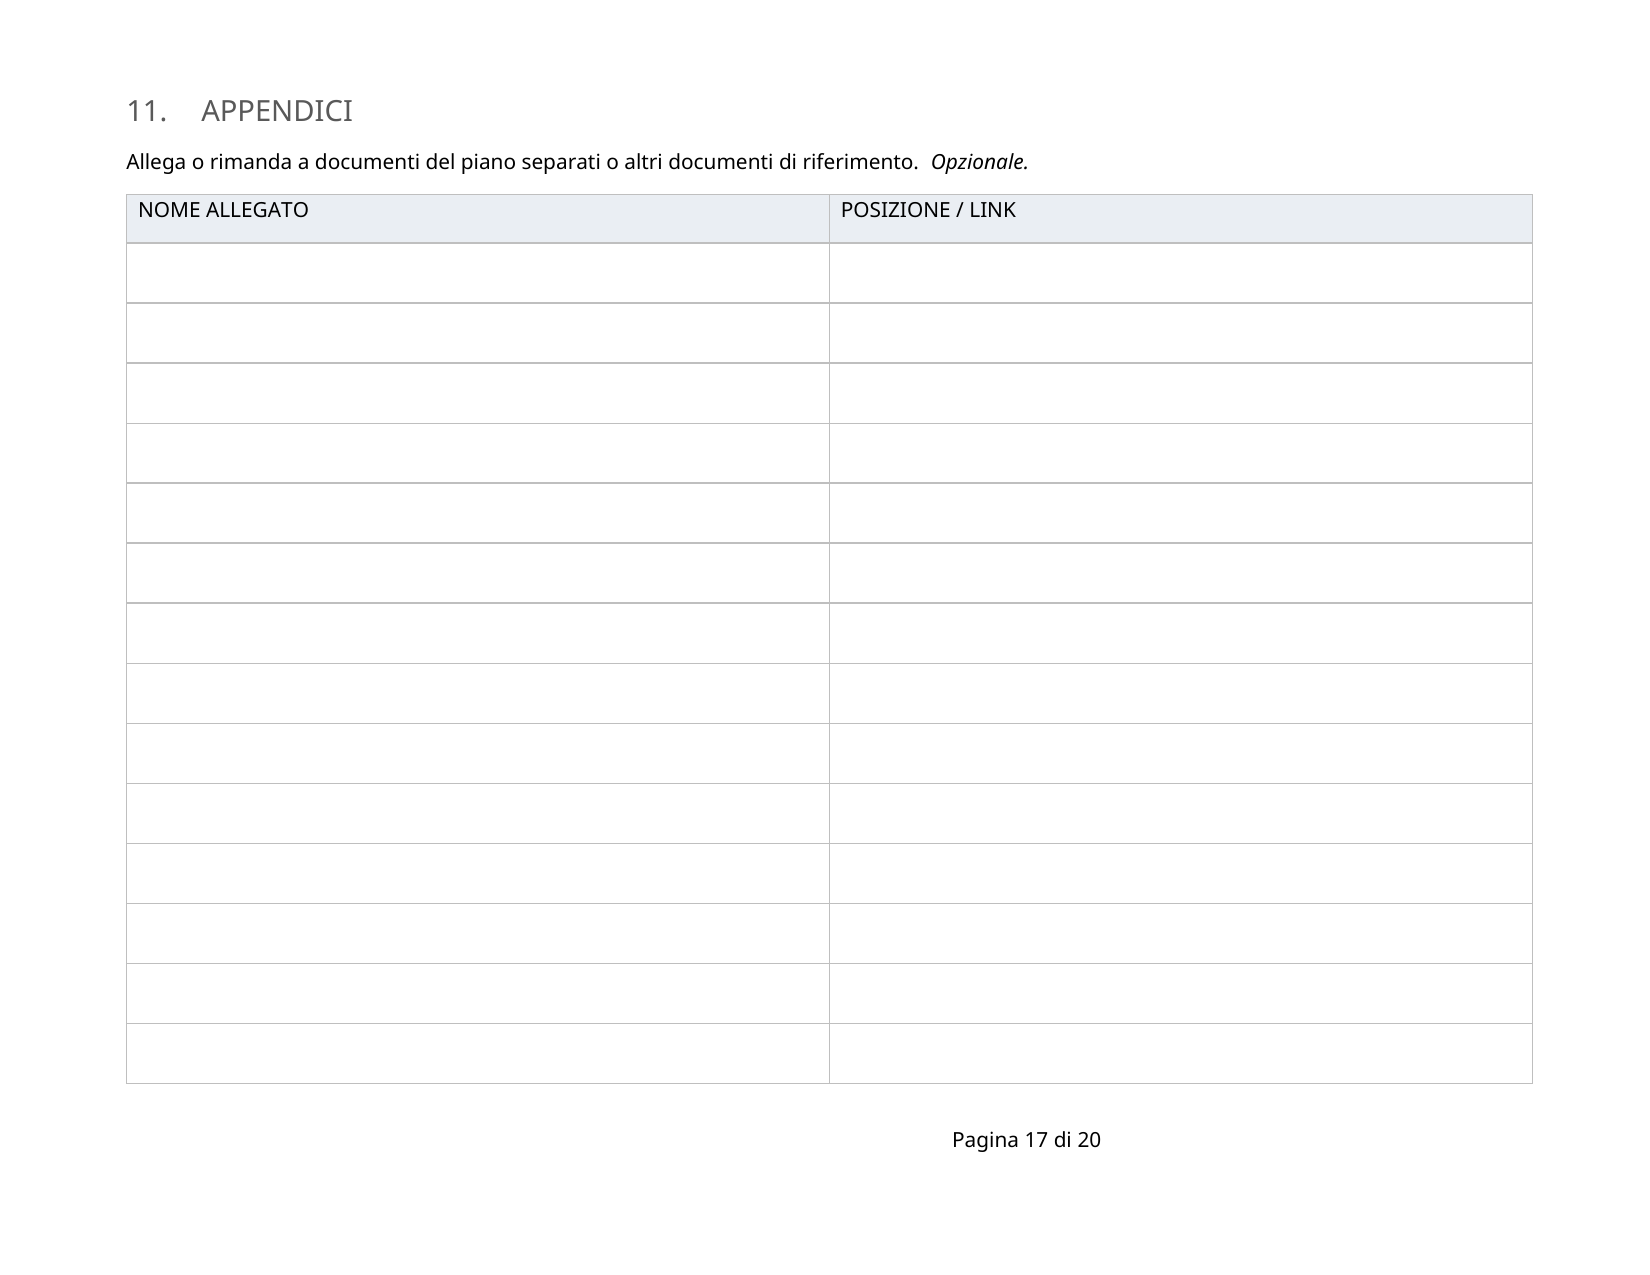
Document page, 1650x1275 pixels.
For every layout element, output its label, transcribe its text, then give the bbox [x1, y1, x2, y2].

table_cell [127, 784, 829, 842]
table_cell [127, 724, 829, 782]
table_cell [830, 304, 1532, 362]
table_cell [830, 244, 1532, 302]
table_header NOME ALLEGATO [127, 195, 829, 242]
table_header POSIZIONE / LINK [830, 195, 1532, 242]
table_cell [127, 664, 829, 722]
table_cell [830, 664, 1532, 722]
table_cell [127, 604, 829, 662]
table_cell [127, 1024, 829, 1082]
subtitle APPENDICI [126, 91, 1650, 130]
table_cell [127, 964, 829, 1022]
table_cell [127, 844, 829, 902]
table_cell [127, 364, 829, 422]
table_cell [830, 964, 1532, 1022]
table_cell [127, 484, 829, 542]
table_cell [127, 424, 829, 482]
table_cell [830, 484, 1532, 542]
table_cell [830, 904, 1532, 962]
table_cell [127, 904, 829, 962]
table_cell [830, 784, 1532, 842]
table_cell [830, 1024, 1532, 1082]
table_cell [127, 304, 829, 362]
table_cell [830, 844, 1532, 902]
table_cell [830, 364, 1532, 422]
text Allega o rimanda a documenti del piano separati o altri documenti di riferimento. Opzionale. [126, 147, 1551, 176]
table_cell [127, 244, 829, 302]
table_cell [830, 604, 1532, 662]
table_cell [127, 544, 829, 602]
table_cell [830, 724, 1532, 782]
table_cell [830, 544, 1532, 602]
table_cell [830, 424, 1532, 482]
